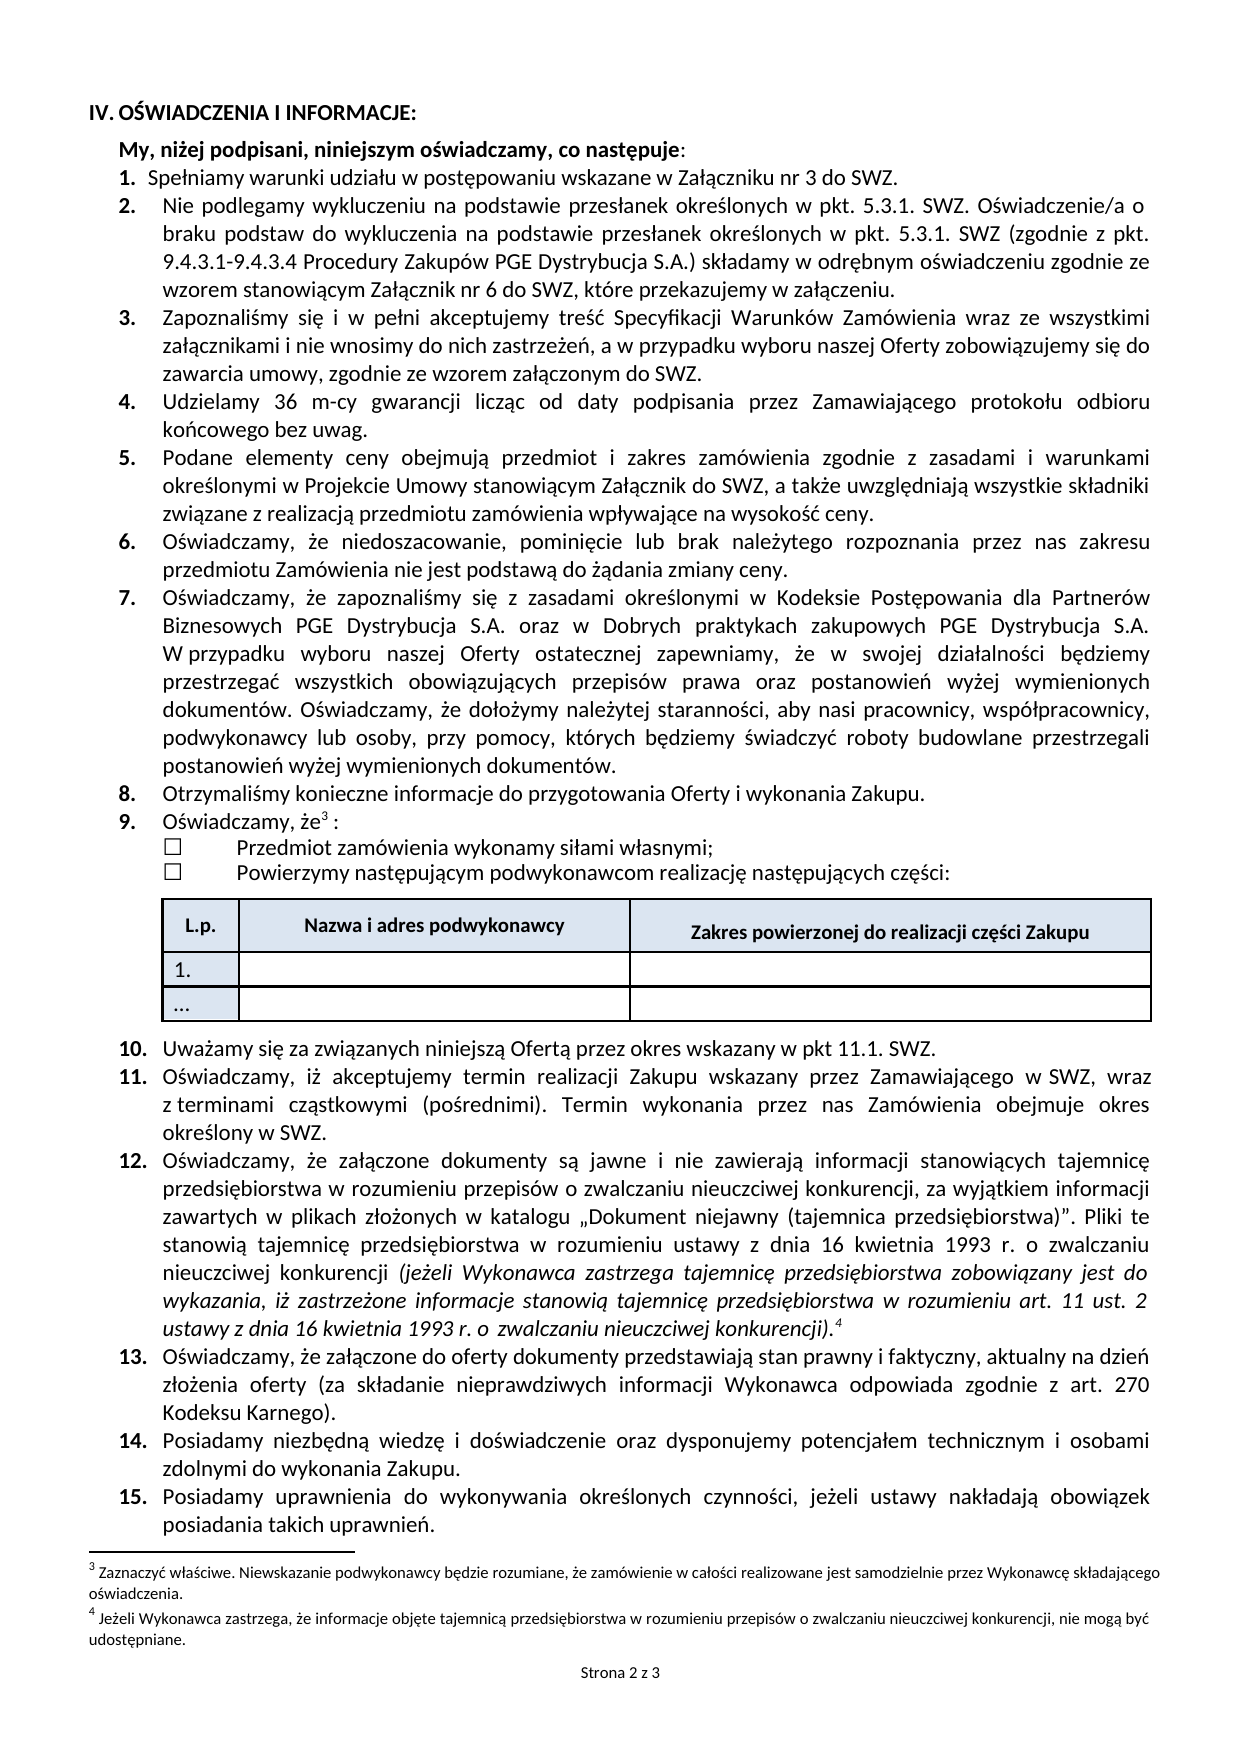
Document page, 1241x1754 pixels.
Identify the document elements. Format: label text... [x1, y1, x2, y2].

table_header L.p. [164, 900, 238, 951]
table_header Zakres powierzonej do realizacji części Zakupu [631, 900, 1150, 951]
list Oświadczamy, że załączone dokumenty są jawne i nie zawierają informacji stanowiących tajemnicę przedsiębiorstwa w rozumieniu przepisów o zwalczaniu nieuczciwej konkurencji, za wyjątkiem informacji zawartych w plikach złożonych w katalogu „Dokument niejawny (tajemnica przedsiębiorstwa)”. Pliki te stanowią tajemnicę przedsiębiorstwa w rozumieniu ustawy z dnia 16 kwietnia 1993 r. o zwalczaniu nieuczciwej konkurencji (jeżeli Wykonawca zastrzega tajemnicę przedsiębiorstwa zobowiązany jest do wykazania, iż zastrzeżone informacje stanowią tajemnicę przedsiębiorstwa w rozumieniu art. 11 ust. 2 ustawy z dnia 16 kwietnia 1993 r. o zwalczaniu nieuczciwej konkurencji). [118, 1146, 1152, 1342]
table_cell [631, 953, 1150, 985]
list Udzielamy 36 m-cy gwarancji licząc od daty podpisania przez Zamawiającego protokołu odbioru końcowego bez uwag. [118, 387, 1152, 443]
list Nie podlegamy wykluczeniu na podstawie przesłanek określonych w pkt. 5.3.1. SWZ. Oświadczenie/a o braku podstaw do wykluczenia na podstawie przesłanek określonych w pkt. 5.3.1. SWZ (zgodnie z pkt. 9.4.3.1-9.4.3.4 Procedury Zakupów PGE Dystrybucja S.A.) składamy w odrębnym oświadczeniu zgodnie ze wzorem stanowiącym Załącznik nr 6 do SWZ, które przekazujemy w załączeniu. [118, 191, 1152, 303]
list Uważamy się za związanych niniejszą Ofertą przez okres wskazany w pkt 11.1. SWZ. [118, 1034, 1152, 1062]
list Posiadamy niezbędną wiedzę i doświadczenie oraz dysponujemy potencjałem technicznym i osobami zdolnymi do wykonania Zakupu. [118, 1426, 1152, 1482]
list Otrzymaliśmy konieczne informacje do przygotowania Oferty i wykonania Zakupu. [89, 779, 1152, 807]
table_cell [240, 988, 629, 1019]
list Oświadczamy, że niedoszacowanie, pominięcie lub brak należytego rozpoznania przez nas zakresu przedmiotu Zamówienia nie jest podstawą do żądania zmiany ceny. [118, 527, 1152, 583]
list Oświadczamy, że załączone do oferty dokumenty przedstawiają stan prawny i faktyczny, aktualny na dzień złożenia oferty (za składanie nieprawdziwych informacji Wykonawca odpowiada zgodnie z art. 270 Kodeksu Karnego). [118, 1342, 1152, 1426]
list Zapoznaliśmy się i w pełni akceptujemy treść Specyfikacji Warunków Zamówienia wraz ze wszystkimi załącznikami i nie wnosimy do nich zastrzeżeń, a w przypadku wyboru naszej Oferty zobowiązujemy się do zawarcia umowy, zgodnie ze wzorem załączonym do SWZ. [118, 303, 1152, 387]
list Podane elementy ceny obejmują przedmiot i zakres zamówienia zgodnie z zasadami i warunkami określonymi w Projekcie Umowy stanowiącym Załącznik do SWZ, a także uwzględniają wszystkie składniki związane z realizacją przedmiotu zamówienia wpływające na wysokość ceny. [118, 443, 1152, 527]
table_cell 1. [164, 953, 238, 985]
list Spełniamy warunki udziału w postępowaniu wskazane w Załączniku nr 3 do SWZ. [118, 163, 1152, 191]
table_header Nazwa i adres podwykonawcy [240, 900, 629, 951]
text Przedmiot zamówienia wykonamy siłami własnymi; [162, 835, 1181, 860]
list Oświadczamy, że : [89, 807, 1152, 835]
list Oświadczamy, iż akceptujemy termin realizacji Zakupu wskazany przez Zamawiającego w SWZ, wraz z terminami cząstkowymi (pośrednimi). Termin wykonania przez nas Zamówienia obejmuje okres określony w SWZ. [118, 1062, 1152, 1146]
table_cell … [164, 988, 238, 1019]
list Oświadczamy, że zapoznaliśmy się z zasadami określonymi w Kodeksie Postępowania dla Partnerów Biznesowych PGE Dystrybucja S.A. oraz w Dobrych praktykach zakupowych PGE Dystrybucja S.A. W przypadku wyboru naszej Oferty ostatecznej zapewniamy, że w swojej działalności będziemy przestrzegać wszystkich obowiązujących przepisów prawa oraz postanowień wyżej wymienionych dokumentów. Oświadczamy, że dołożymy należytej staranności, aby nasi pracownicy, współpracownicy, podwykonawcy lub osoby, przy pomocy, których będziemy świadczyć roboty budowlane przestrzegali postanowień wyżej wymienionych dokumentów. [118, 583, 1152, 779]
list Posiadamy uprawnienia do wykonywania określonych czynności, jeżeli ustawy nakładają obowiązek posiadania takich uprawnień. [118, 1482, 1152, 1538]
text Powierzymy następującym podwykonawcom realizację następujących części: [162, 860, 1181, 885]
text My, niżej podpisani, niniejszym oświadczamy, co następuje: [118, 138, 1152, 163]
text OŚWIADCZENIA I INFORMACJE: [89, 100, 1152, 125]
table_cell [631, 988, 1150, 1019]
table_cell [240, 953, 629, 985]
